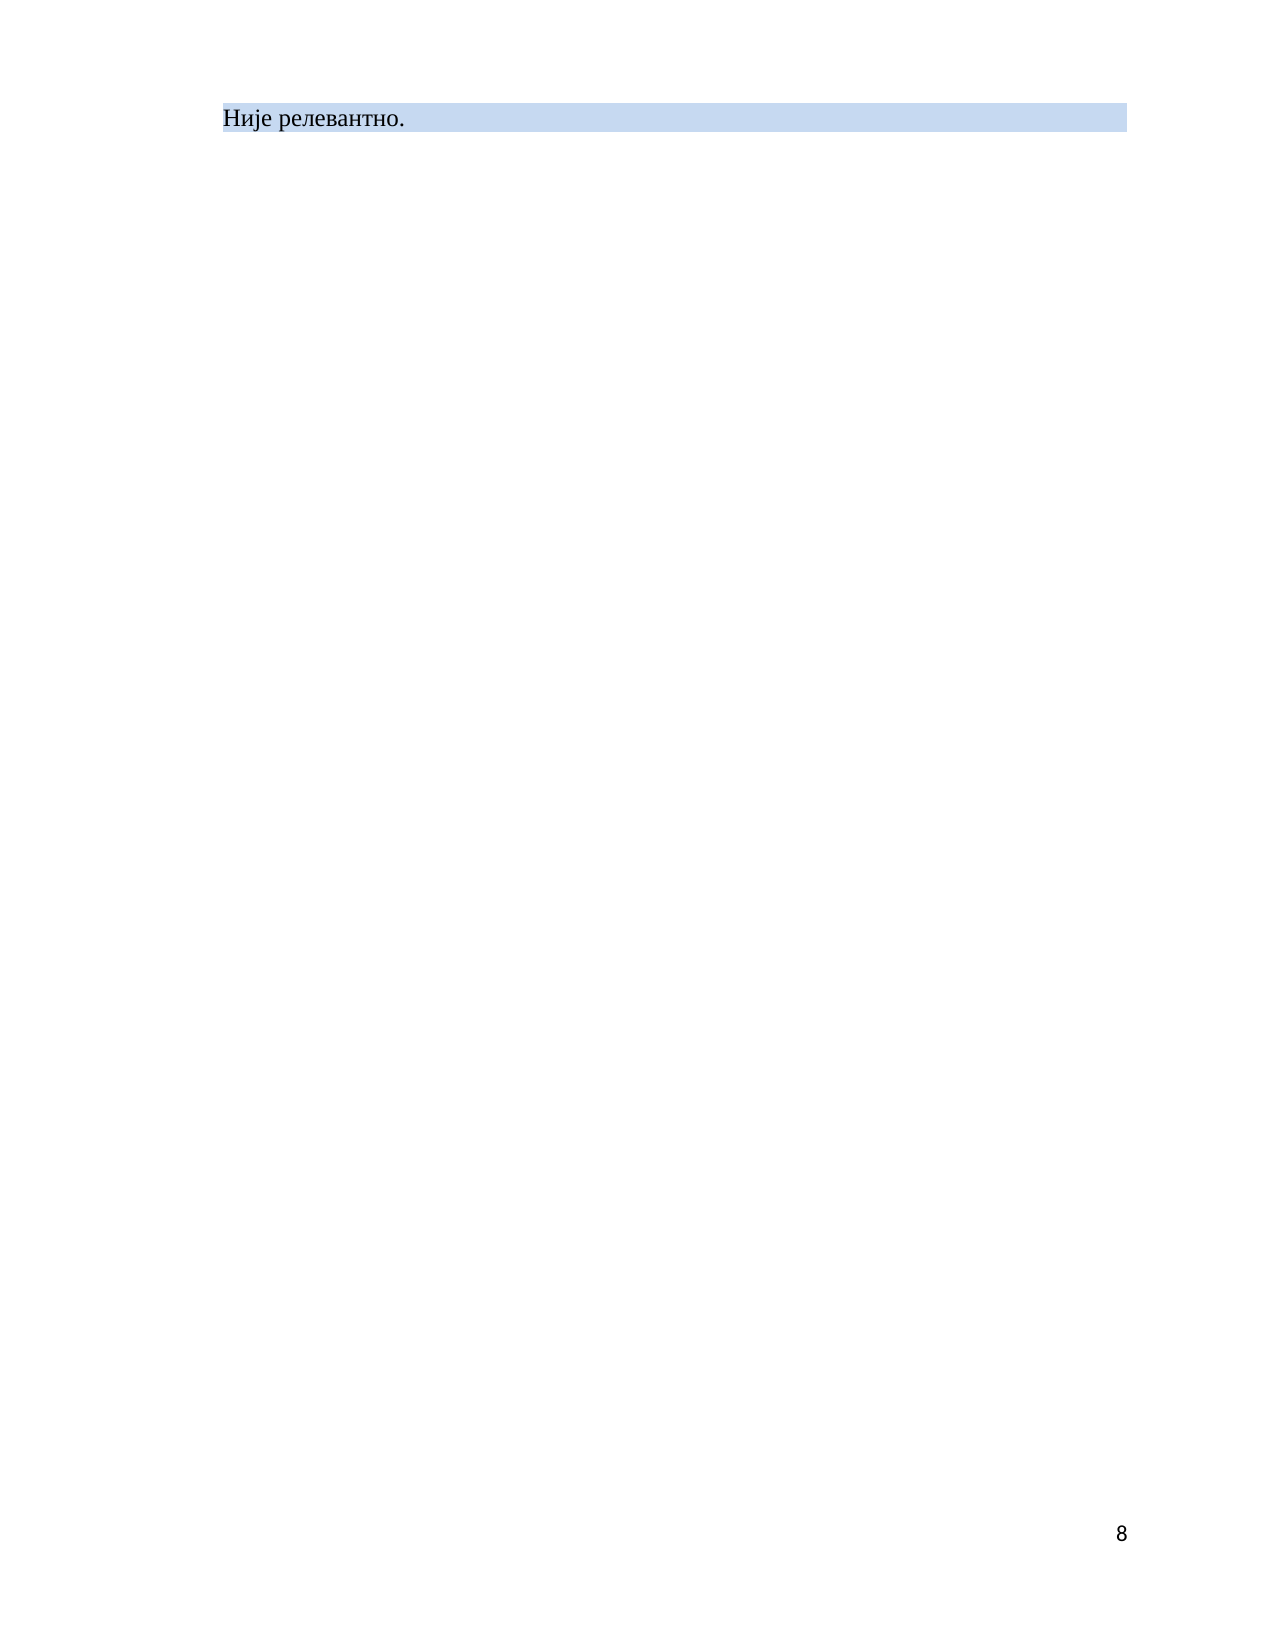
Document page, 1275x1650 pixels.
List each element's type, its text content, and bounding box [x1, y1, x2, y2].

list Није релевантно. [223, 103, 1127, 132]
